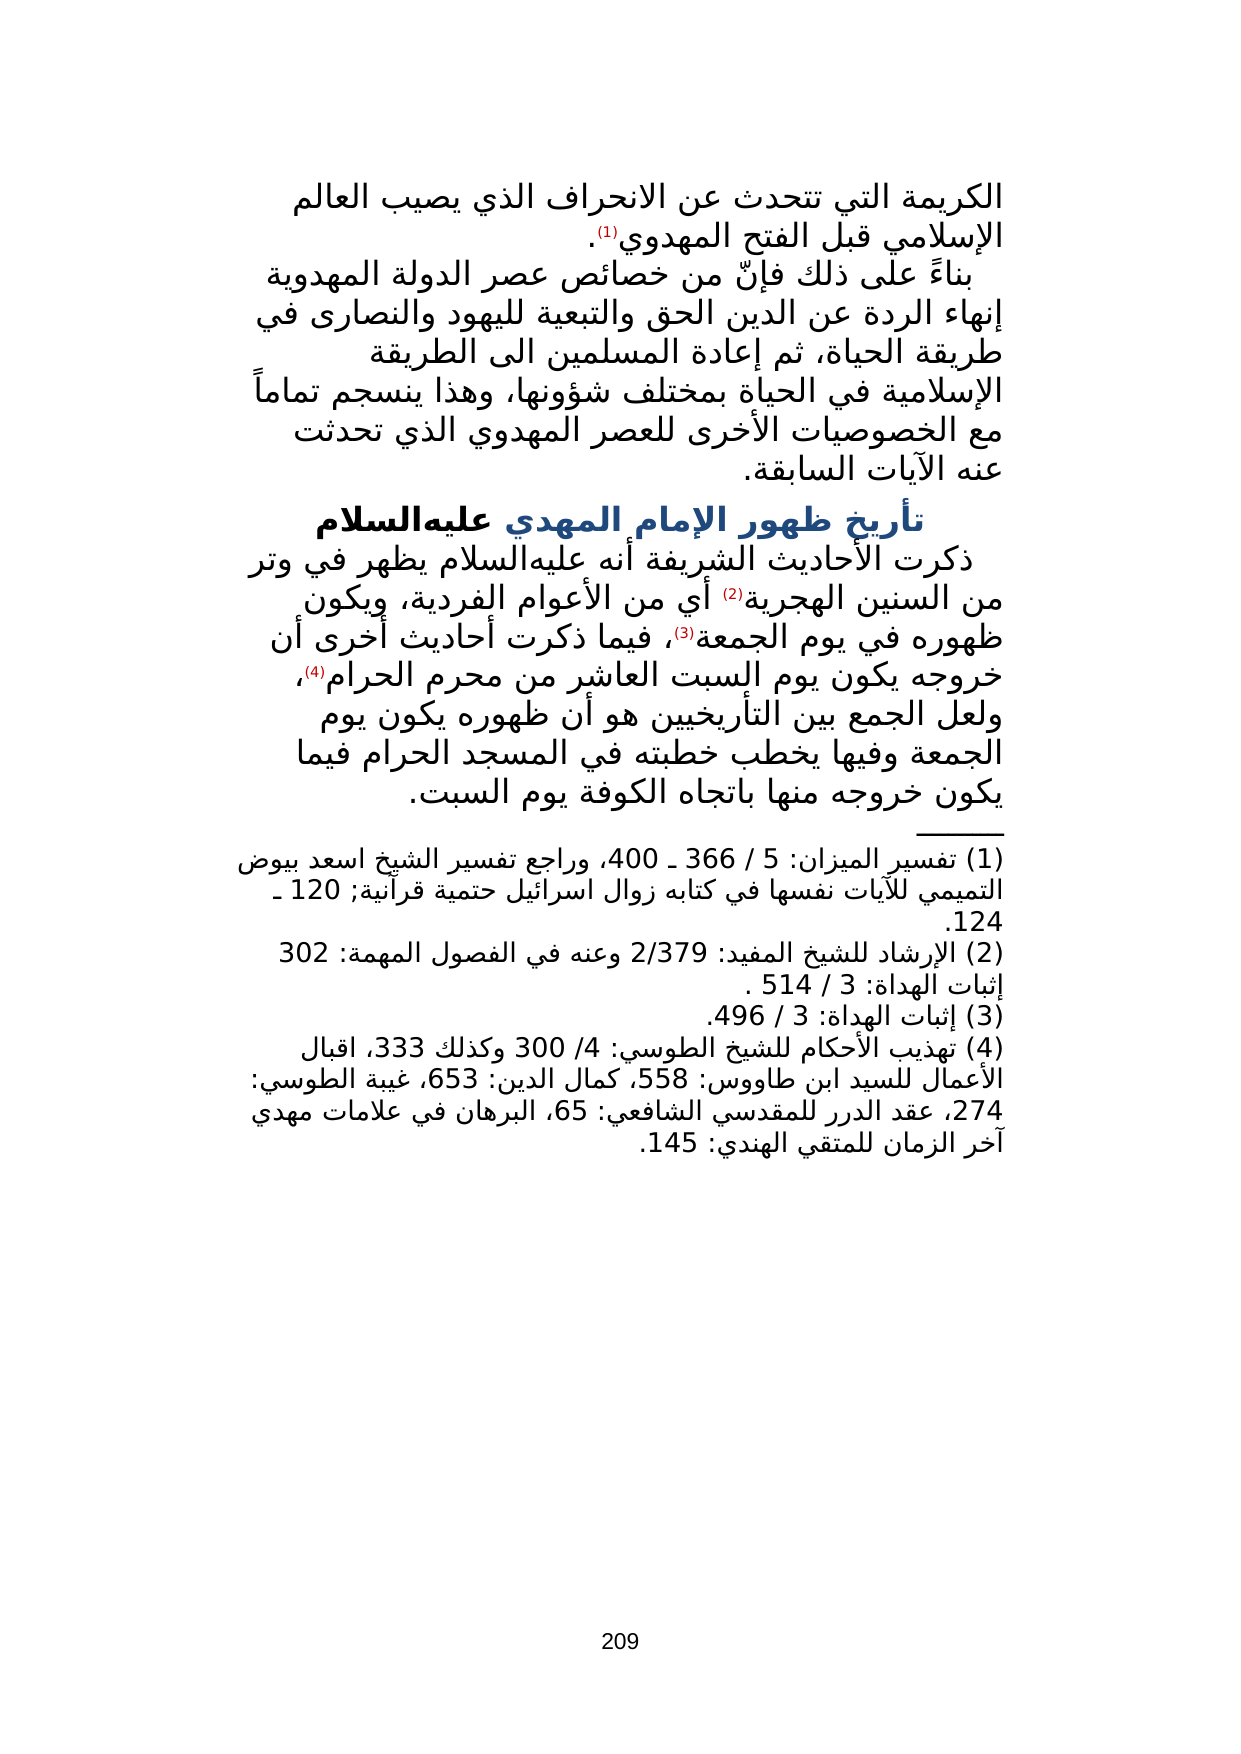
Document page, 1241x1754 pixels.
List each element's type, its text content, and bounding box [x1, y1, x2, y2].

text بناءً على ذلك فإنّ من خصائص عصر الدولة المهدوية إنهاء الردة عن الدين الحق والتبعية لليهود والنصارى في طريقة الحياة، ثم إعادة المسلمين الى الطريقة الإسلامية في الحياة بمختلف شؤونها، وهذا ينسجم تماماً مع الخصوصيات الأخرى للعصر المهدوي الذي تحدثت عنه الآيات السابقة. [236, 255, 1004, 488]
text ـــــــــــ [236, 811, 1004, 843]
text (4) تهذيب الأحكام للشيخ الطوسي: 4/ 300 وكذلك 333، اقبال الأعمال للسيد ابن طاووس: 558، كمال الدين: 653، غيبة الطوسي: 274، عقد الدرر للمقدسي الشافعي: 65، البرهان في علامات مهدي آخر الزمان للمتقي الهندي: 145. [236, 1032, 1004, 1158]
text (3) إثبات الهداة: 3 / 496. [236, 1001, 1004, 1032]
text الكريمة التي تتحدث عن الانحراف الذي يصيب العالم الإسلامي قبل الفتح المهدوي(1). [236, 177, 1004, 255]
text (1) تفسير الميزان: 5 / 366 ـ 400، وراجع تفسير الشيخ اسعد بيوض التميمي للآيات نفسها في كتابه زوال اسرائيل حتمية قرآنية; 120 ـ 124. [236, 843, 1004, 938]
text (2) الإرشاد للشيخ المفيد: 2/379 وعنه في الفصول المهمة: 302 إثبات الهداة: 3 / 514 . [236, 938, 1004, 1001]
text ذكرت الأحاديث الشريفة أنه عليه‌السلام يظهر في وتر من السنين الهجرية(2) أي من الأعوام الفردية، ويكون ظهوره في يوم الجمعة(3)، فيما ذكرت أحاديث أخرى أن خروجه يكون يوم السبت العاشر من محرم الحرام(4)، ولعل الجمع بين التأريخيين هو أن ظهوره يكون يوم الجمعة وفيها يخطب خطبته في المسجد الحرام فيما يكون خروجه منها باتجاه الكوفة يوم السبت. [236, 539, 1004, 811]
subtitle تأريخ ظهور الإمام المهدي عليه‌السلام [236, 501, 1004, 539]
